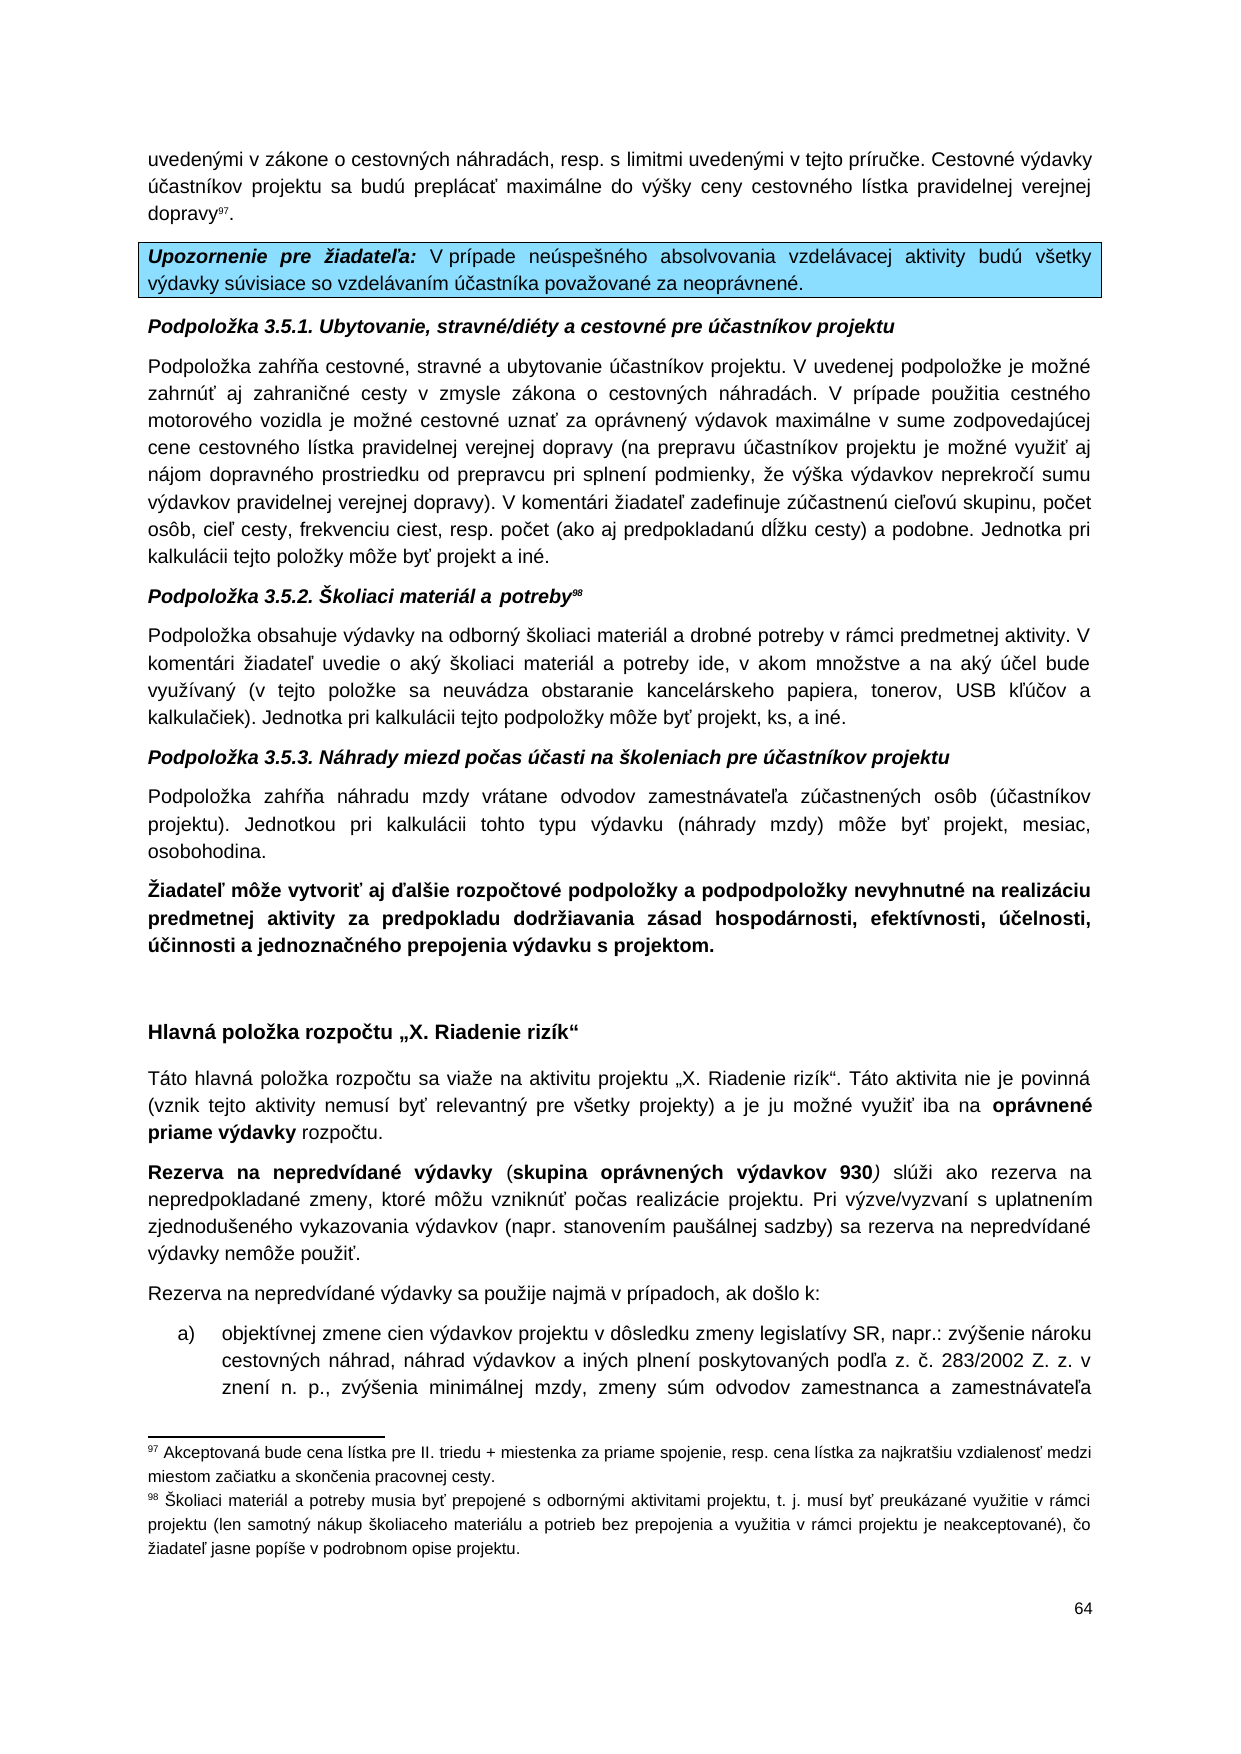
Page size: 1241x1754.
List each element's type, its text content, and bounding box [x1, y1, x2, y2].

text Podpoložka 3.5.3. Náhrady miezd počas účasti na školeniach pre účastníkov projektu [148, 746, 1092, 768]
text Hlavná položka rozpočtu „X. Riadenie rizík“ [148, 1020, 1092, 1044]
text Upozornenie pre žiadateľa: V prípade neúspešného absolvovania vzdelávacej aktivity budú všetky výdavky súvisiace so vzdelávaním účastníka považované za neoprávnené. [139, 243, 1101, 297]
text Podpoložka obsahuje výdavky na odborný školiaci materiál a drobné potreby v rámci predmetnej aktivity. V komentári žiadateľ uvedie o aký školiaci materiál a potreby ide, v akom množstve a na aký účel bude využívaný (v tejto položke sa neuvádza obstaranie kancelárskeho papiera, tonerov, USB kľúčov a kalkulačiek). Jednotka pri kalkulácii tejto podpoložky môže byť projekt, ks, a iné. [148, 624, 1092, 728]
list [177, 1321, 1092, 1398]
text Podpoložka zahŕňa náhradu mzdy vrátane odvodov zamestnávateľa zúčastnených osôb (účastníkov projektu). Jednotkou pri kalkulácii tohto typu výdavku (náhrady mzdy) môže byť projekt, mesiac, osobohodina. [148, 785, 1092, 862]
text Podpoložka 3.5.1. Ubytovanie, stravné/diéty a cestovné pre účastníkov projektu [148, 315, 1092, 338]
text Žiadateľ môže vytvoriť aj ďalšie rozpočtové podpoložky a podpodpoložky nevyhnutné na realizáciu predmetnej aktivity za predpokladu dodržiavania zásad hospodárnosti, efektívnosti, účelnosti, účinnosti a jednoznačného prepojenia výdavku s projektom. [148, 879, 1092, 956]
text Podpoložka zahŕňa cestovné, stravné a ubytovanie účastníkov projektu. V uvedenej podpoložke je možné zahrnúť aj zahraničné cesty v zmysle zákona o cestovných náhradách. V prípade použitia cestného motorového vozidla je možné cestovné uznať za oprávnený výdavok maximálne v sume zodpovedajúcej cene cestovného lístka pravidelnej verejnej dopravy (na prepravu účastníkov projektu je možné využiť aj nájom dopravného prostriedku od prepravcu pri splnení podmienky, že výška výdavkov neprekročí sumu výdavkov pravidelnej verejnej dopravy). V komentári žiadateľ zadefinuje zúčastnenú cieľovú skupinu, počet osôb, cieľ cesty, frekvenciu ciest, resp. počet (ako aj predpokladanú dĺžku cesty) a podobne. Jednotka pri kalkulácii tejto položky môže byť projekt a iné. [148, 354, 1092, 568]
text Rezerva na nepredvídané výdavky sa použije najmä v prípadoch, ak došlo k: [148, 1282, 1092, 1304]
text Rezerva na nepredvídané výdavky (skupina oprávnených výdavkov 930) slúži ako rezerva na nepredpokladané zmeny, ktoré môžu vzniknúť počas realizácie projektu. Pri výzve/vyzvaní s uplatnením zjednodušeného vykazovania výdavkov (napr. stanovením paušálnej sadzby) sa rezerva na nepredvídané výdavky nemôže použiť. [148, 1161, 1092, 1265]
text Táto hlavná položka rozpočtu sa viaže na aktivitu projektu „X. Riadenie rizík“. Táto aktivita nie je povinná (vznik tejto aktivity nemusí byť relevantný pre všetky projekty) a je ju možné využiť iba na oprávnené priame výdavky rozpočtu. [148, 1066, 1092, 1143]
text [148, 148, 1092, 225]
text Podpoložka 3.5.2. Školiaci materiál a potreby [148, 584, 1092, 607]
